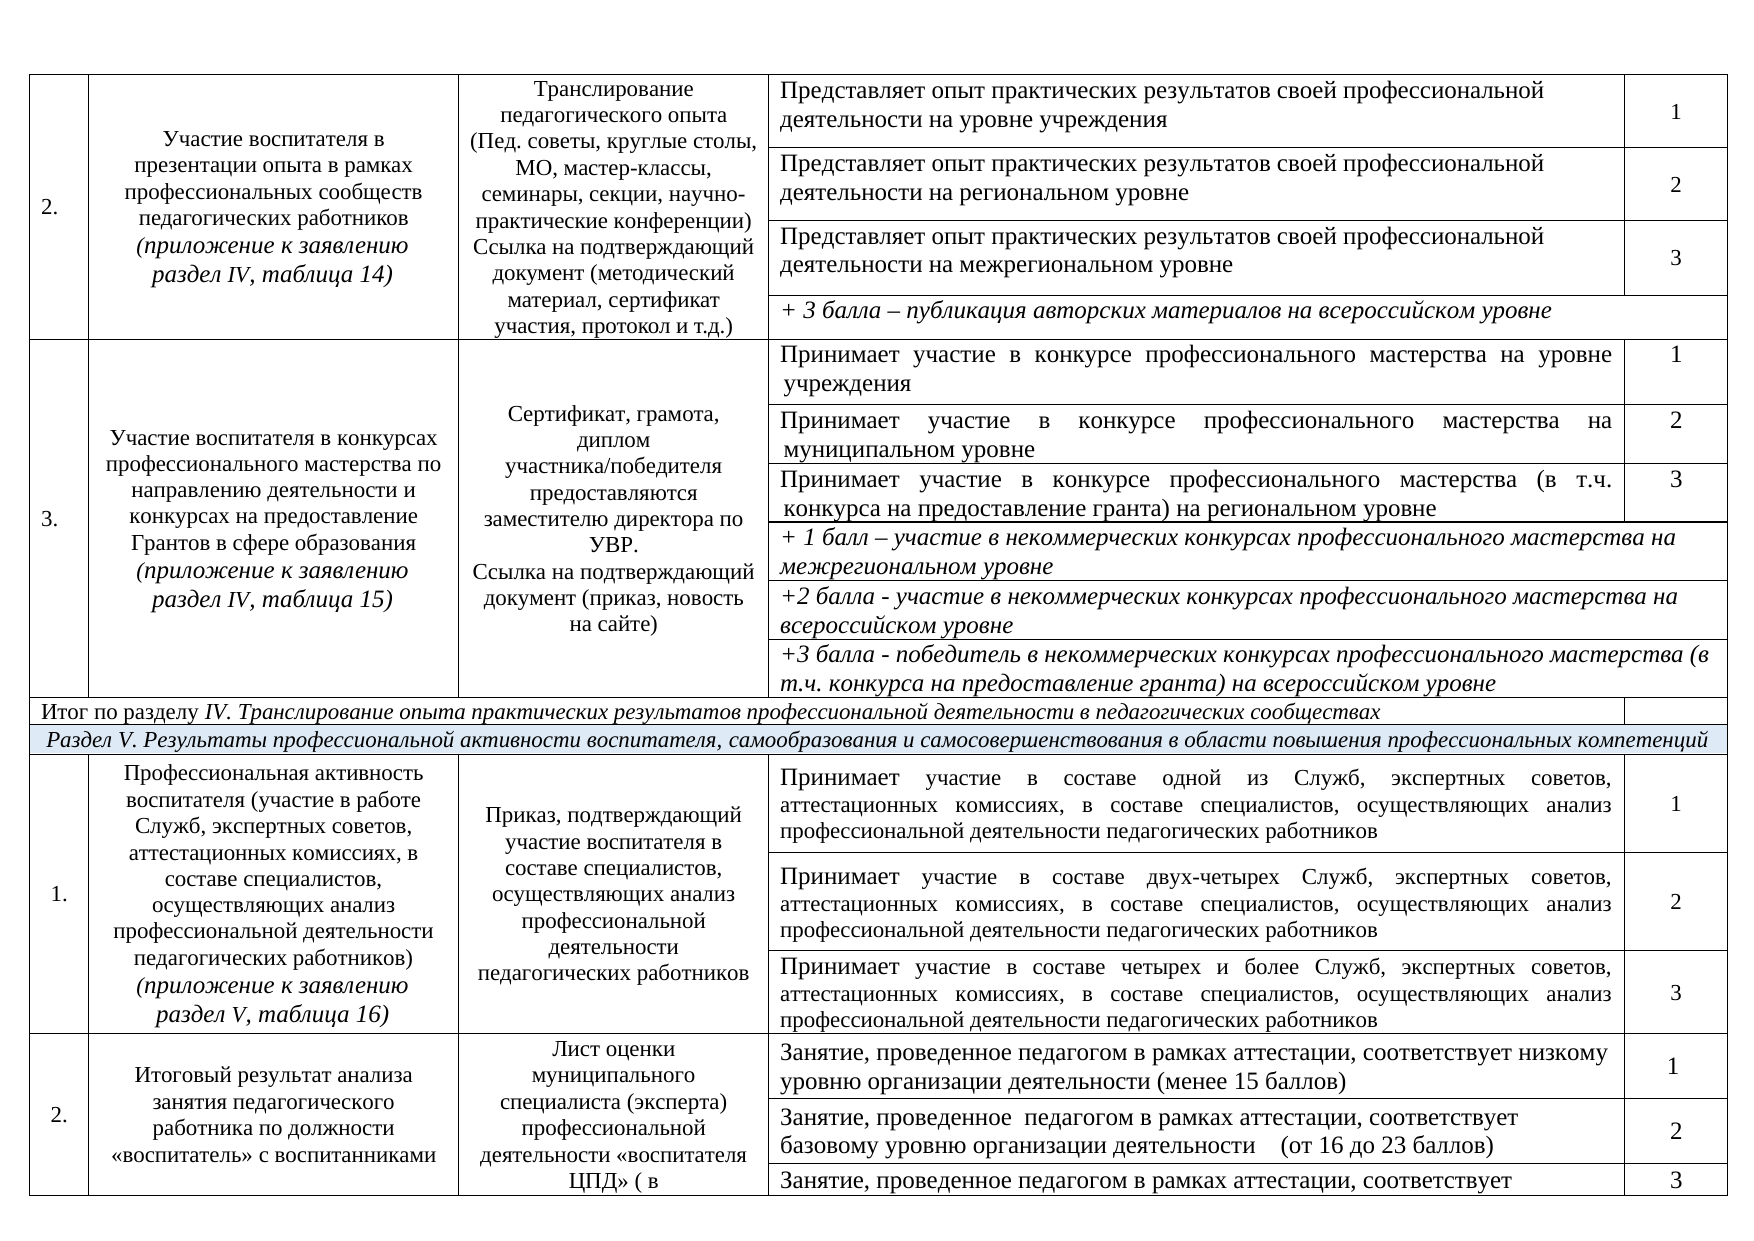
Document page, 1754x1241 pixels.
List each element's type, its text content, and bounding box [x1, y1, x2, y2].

table_cell Принимает участие в составе одной из Служб, экспертных советов, аттестационных комиссиях, в составе специалистов, осуществляющих анализ профессиональной деятельности педагогических работников [769, 755, 1624, 852]
table_cell 2. [30, 75, 88, 338]
table_cell Принимает участие в конкурсе профессионального мастерства на уровне учреждения [769, 340, 1624, 404]
table_cell Транслирование педагогического опыта (Пед. советы, круглые столы, МО, мастер-классы, семинары, секции, научно-практические конференции) Ссылка на подтверждающий документ (методический материал, сертификат участия, протокол и т.д.) [459, 75, 768, 338]
table_cell +2 балла - участие в некоммерческих конкурсах профессионального мастерства на всероссийском уровне [769, 581, 1727, 638]
table_cell 1. [30, 755, 88, 1033]
table_cell 3 [1625, 221, 1727, 294]
table_cell +3 балла - победитель в некоммерческих конкурсах профессионального мастерства (в т.ч. конкурса на предоставление гранта) на всероссийском уровне [769, 640, 1727, 697]
table_cell Представляет опыт практических результатов своей профессиональной деятельности на региональном уровне [769, 148, 1624, 220]
table_cell Принимает участие в составе двух-четырех Служб, экспертных советов, аттестационных комиссиях, в составе специалистов, осуществляющих анализ профессиональной деятельности педагогических работников [769, 853, 1624, 950]
table_cell 2. [30, 1034, 88, 1195]
table_cell 2 [1625, 405, 1727, 463]
table_cell 3 [1625, 464, 1727, 521]
table_cell Участие воспитателя в презентации опыта в рамках профессиональных сообществ педагогических работников (приложение к заявлению раздел IV, таблица 14) [89, 75, 458, 338]
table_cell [769, 1164, 1624, 1195]
table_cell Принимает участие в составе четырех и более Служб, экспертных советов, аттестационных комиссиях, в составе специалистов, осуществляющих анализ профессиональной деятельности педагогических работников [769, 951, 1624, 1033]
table_cell 1 [1625, 340, 1727, 404]
table_cell Принимает участие в конкурсе профессионального мастерства (в т.ч. конкурса на предоставление гранта) на региональном уровне [769, 464, 1624, 521]
table_cell 2 [1625, 1099, 1727, 1162]
table_cell Представляет опыт практических результатов своей профессиональной деятельности на межрегиональном уровне [769, 221, 1624, 294]
table_cell Раздел V. Результаты профессиональной активности воспитателя, самообразования и самосовершенствования в области повышения профессиональных компетенций [30, 725, 1727, 753]
table_cell Лист оценки муниципального специалиста (эксперта) профессиональной деятельности «воспитателя ЦПД» ( в межаттестационный период) [459, 1034, 768, 1195]
table_cell Участие воспитателя в конкурсах профессионального мастерства по направлению деятельности и конкурсах на предоставление Грантов в сфере образования (приложение к заявлению раздел IV, таблица 15) [89, 340, 458, 697]
table_cell Представляет опыт практических результатов своей профессиональной деятельности на уровне учреждения [769, 75, 1624, 147]
table_cell Итоговый результат анализа занятия педагогического работника по должности «воспитатель» с воспитанниками [89, 1034, 458, 1195]
table_cell + 1 балл – участие в некоммерческих конкурсах профессионального мастерства на межрегиональном уровне [769, 523, 1727, 580]
table_cell Принимает участие в конкурсе профессионального мастерства на муниципальном уровне [769, 405, 1624, 463]
table_cell [1625, 698, 1727, 724]
table_cell Сертификат, грамота, диплом участника/победителя предоставляются заместителю директора по УВР. Ссылка на подтверждающий документ (приказ, новость на сайте) [459, 340, 768, 697]
table_cell Занятие, проведенное педагогом в рамках аттестации, соответствует низкому уровню организации деятельности (менее 15 баллов) [769, 1034, 1624, 1098]
table_cell Занятие, проведенное педагогом в рамках аттестации, соответствует базовому уровню организации деятельности (от 16 до 23 баллов) [769, 1099, 1624, 1162]
table_cell 3. [30, 340, 88, 697]
table_cell Приказ, подтверждающий участие воспитателя в составе специалистов, осуществляющих анализ профессиональной деятельности педагогических работников [459, 755, 768, 1033]
table_cell 3 [1625, 951, 1727, 1033]
table_cell 2 [1625, 853, 1727, 950]
table_cell Профессиональная активность воспитателя (участие в работе Служб, экспертных советов, аттестационных комиссиях, в составе специалистов, осуществляющих анализ профессиональной деятельности педагогических работников) (приложение к заявлению раздел V, таблица 16) [89, 755, 458, 1033]
table_cell 1 [1625, 75, 1727, 147]
table_cell Итог по разделу IV. Транслирование опыта практических результатов профессиональной деятельности в педагогических сообществах [30, 698, 1624, 724]
table_cell + 3 балла – публикация авторских материалов на всероссийском уровне [769, 296, 1727, 338]
table_cell 1 [1625, 1034, 1727, 1098]
table_cell 3 [1625, 1164, 1727, 1195]
table_cell 2 [1625, 148, 1727, 220]
table_cell 1 [1625, 755, 1727, 852]
